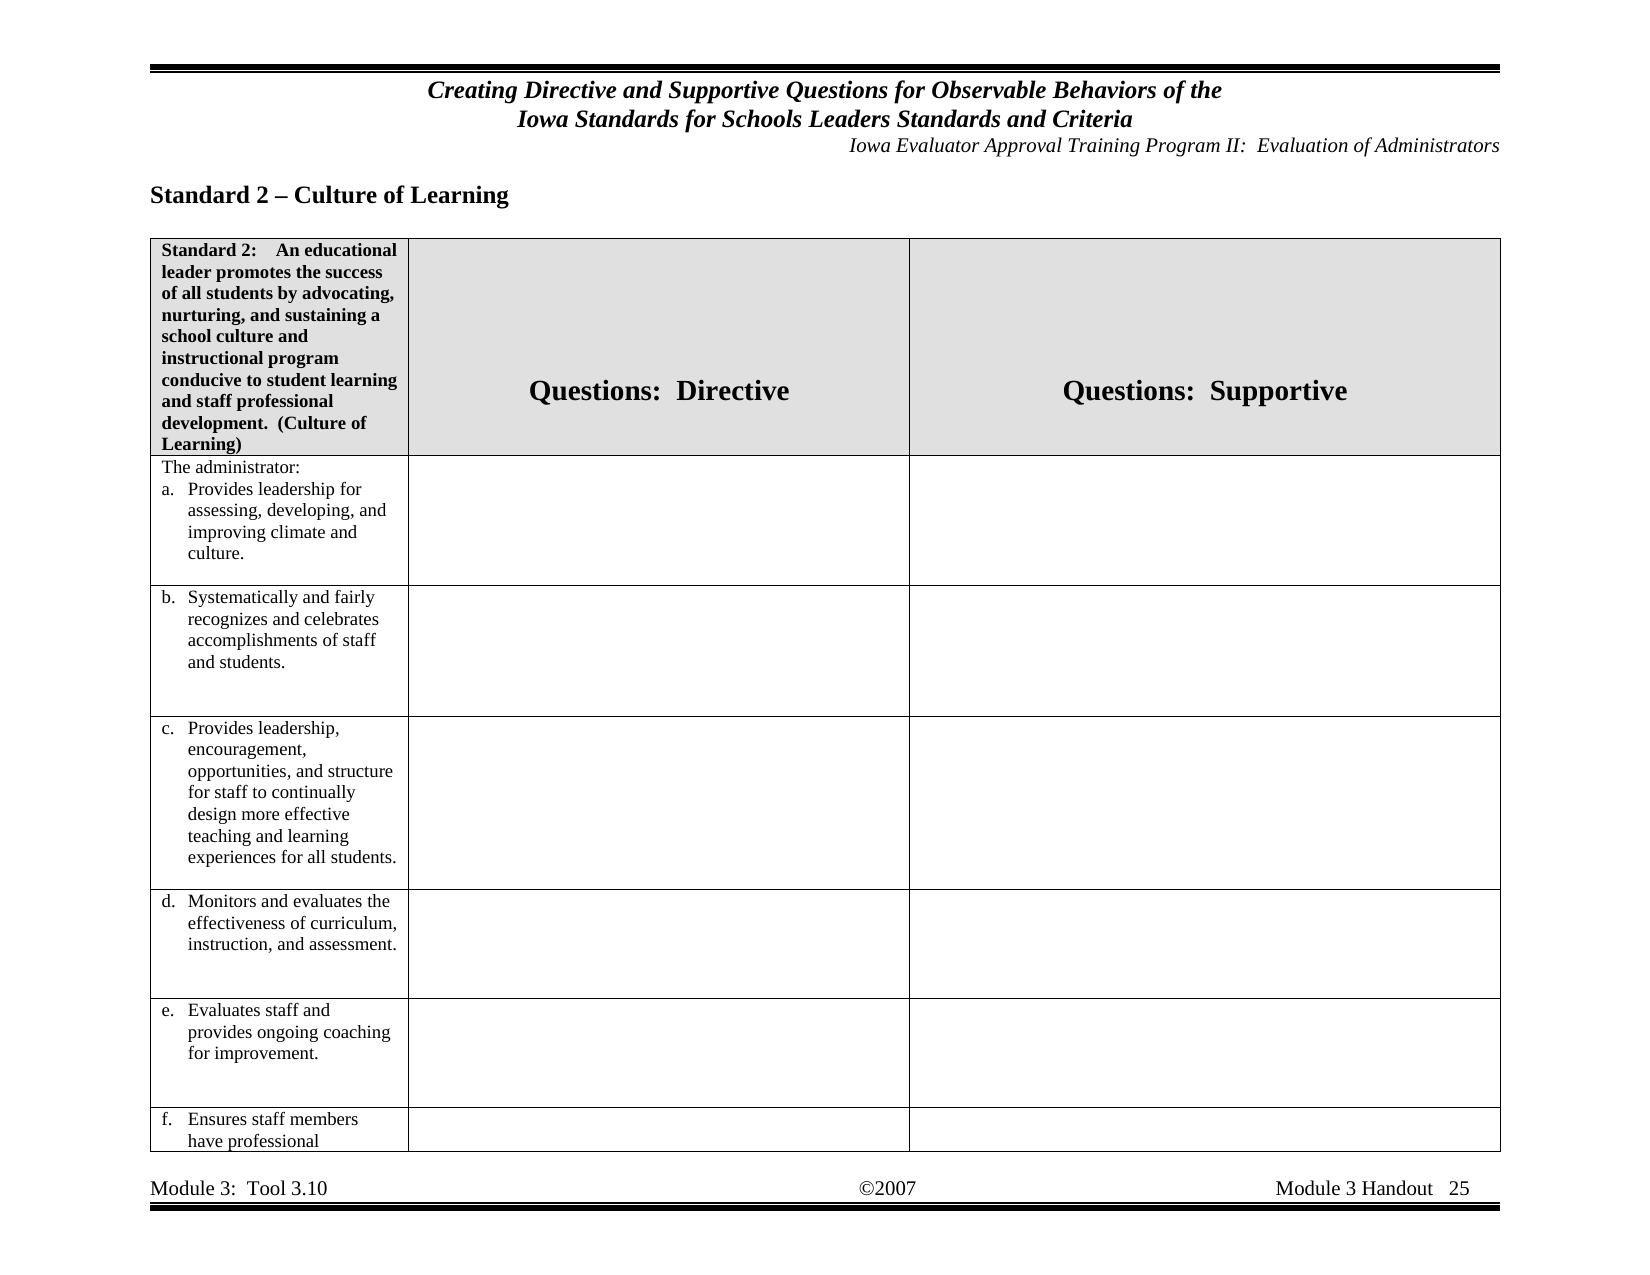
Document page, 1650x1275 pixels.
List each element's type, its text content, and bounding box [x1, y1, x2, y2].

table_cell [910, 717, 1500, 889]
table_cell [910, 456, 1500, 585]
table_header Standard 2: An educational leader promotes the success of all students by advocating, nurturing, and sustaining a school culture and instructional program conducive to student learning and staff professional development. (Culture of Learning) [151, 239, 408, 455]
table_cell Systematically and fairly recognizes and celebrates accomplishments of staff and students. [151, 586, 408, 716]
table_cell [910, 586, 1500, 716]
table_cell [409, 1108, 909, 1151]
table_cell [409, 456, 909, 585]
table_cell The administrator: Provides leadership for assessing, developing, and improving climate and culture. [151, 456, 408, 585]
table_cell Provides leadership, encouragement, opportunities, and structure for staff to continually design more effective teaching and learning experiences for all students. [151, 717, 408, 889]
table_cell Evaluates staff and provides ongoing coaching for improvement. [151, 999, 408, 1107]
table_cell [409, 586, 909, 716]
table_header Questions: Supportive [910, 239, 1500, 455]
table_cell [910, 890, 1500, 998]
table_cell Ensures staff members have professional development that directly enhances their performance and improves student learning. [151, 1108, 408, 1151]
table_cell [409, 890, 909, 998]
table_cell [910, 999, 1500, 1107]
table_cell [409, 999, 909, 1107]
table_cell [910, 1108, 1500, 1151]
table_header Questions: Directive [409, 239, 909, 455]
table_cell [409, 717, 909, 889]
table_cell Monitors and evaluates the effectiveness of curriculum, instruction, and assessment. [151, 890, 408, 998]
text Standard 2 – Culture of Learning [150, 181, 1500, 209]
